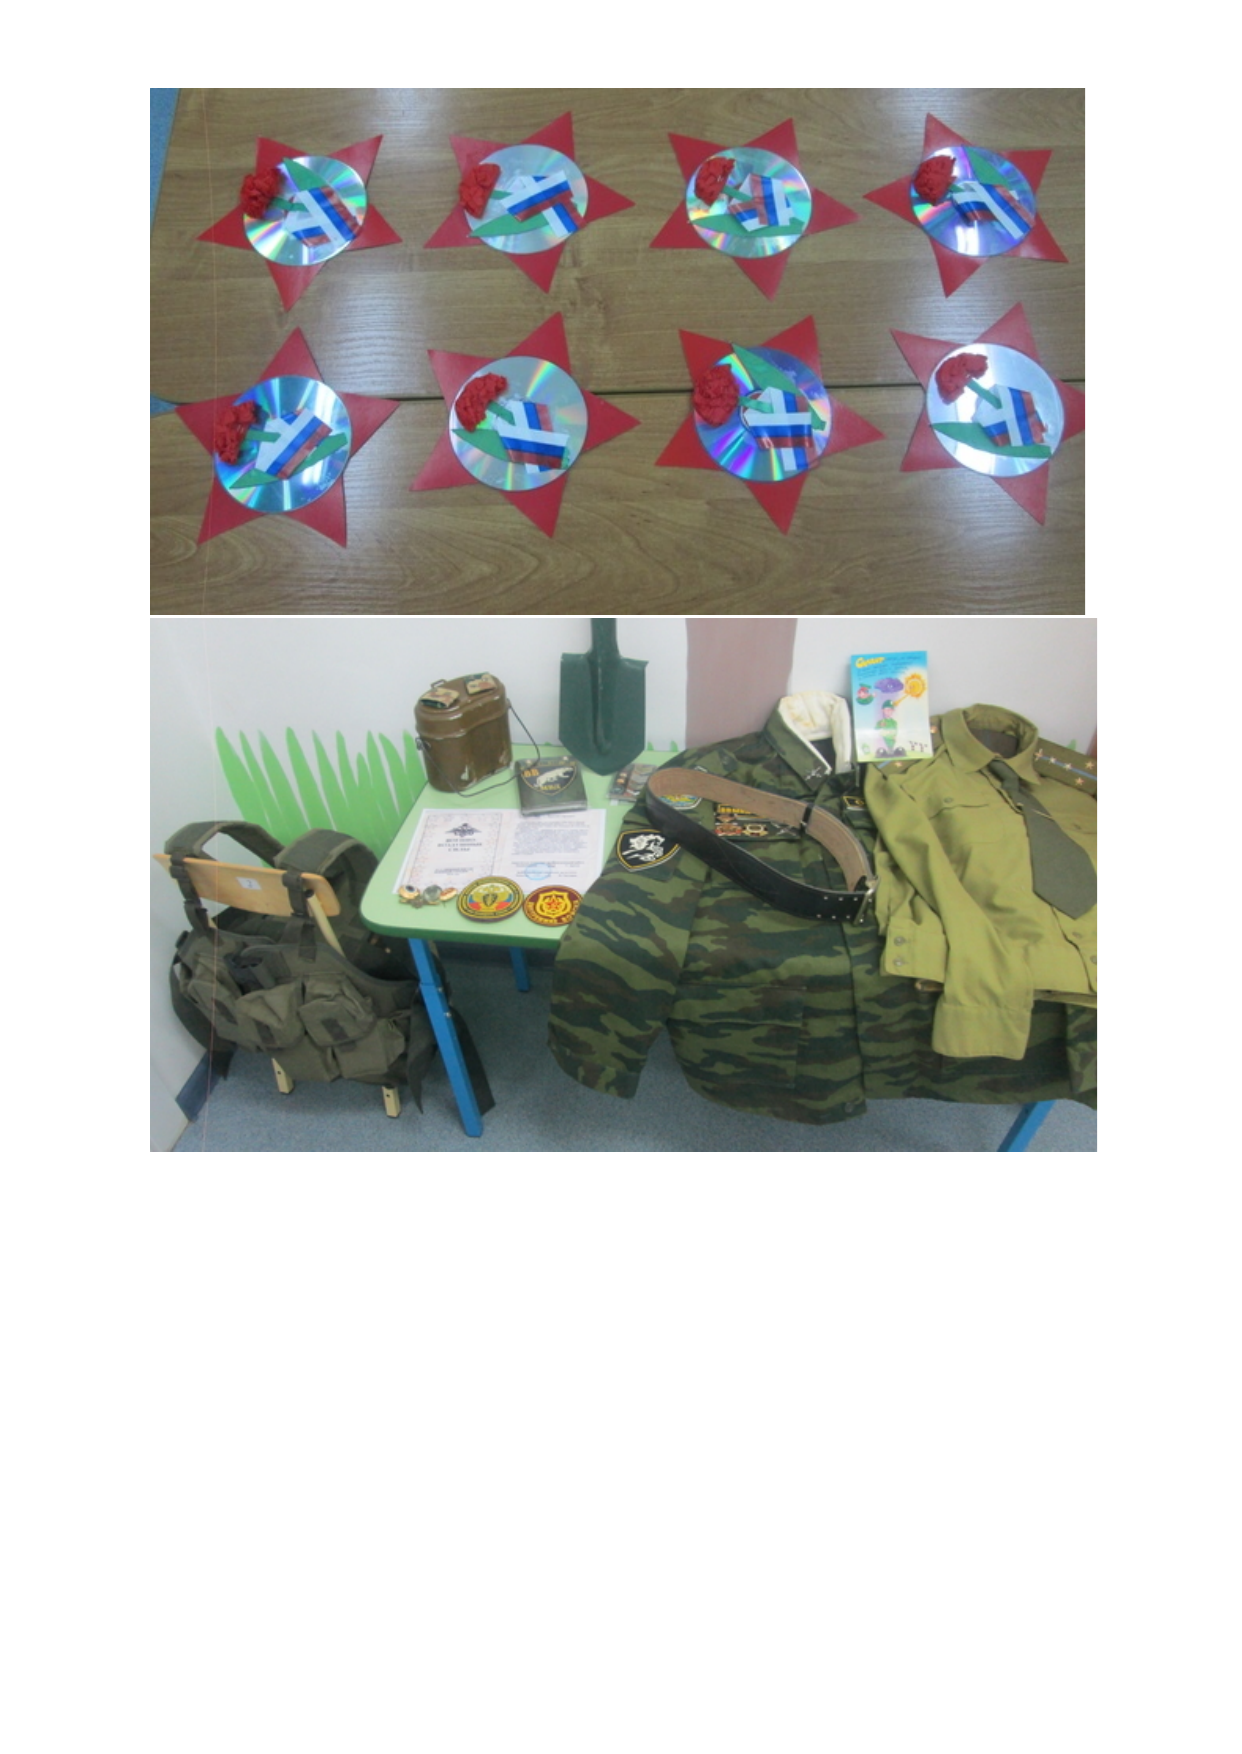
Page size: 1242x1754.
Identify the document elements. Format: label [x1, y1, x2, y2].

picture [150, 88, 1085, 615]
picture [150, 618, 1098, 1152]
